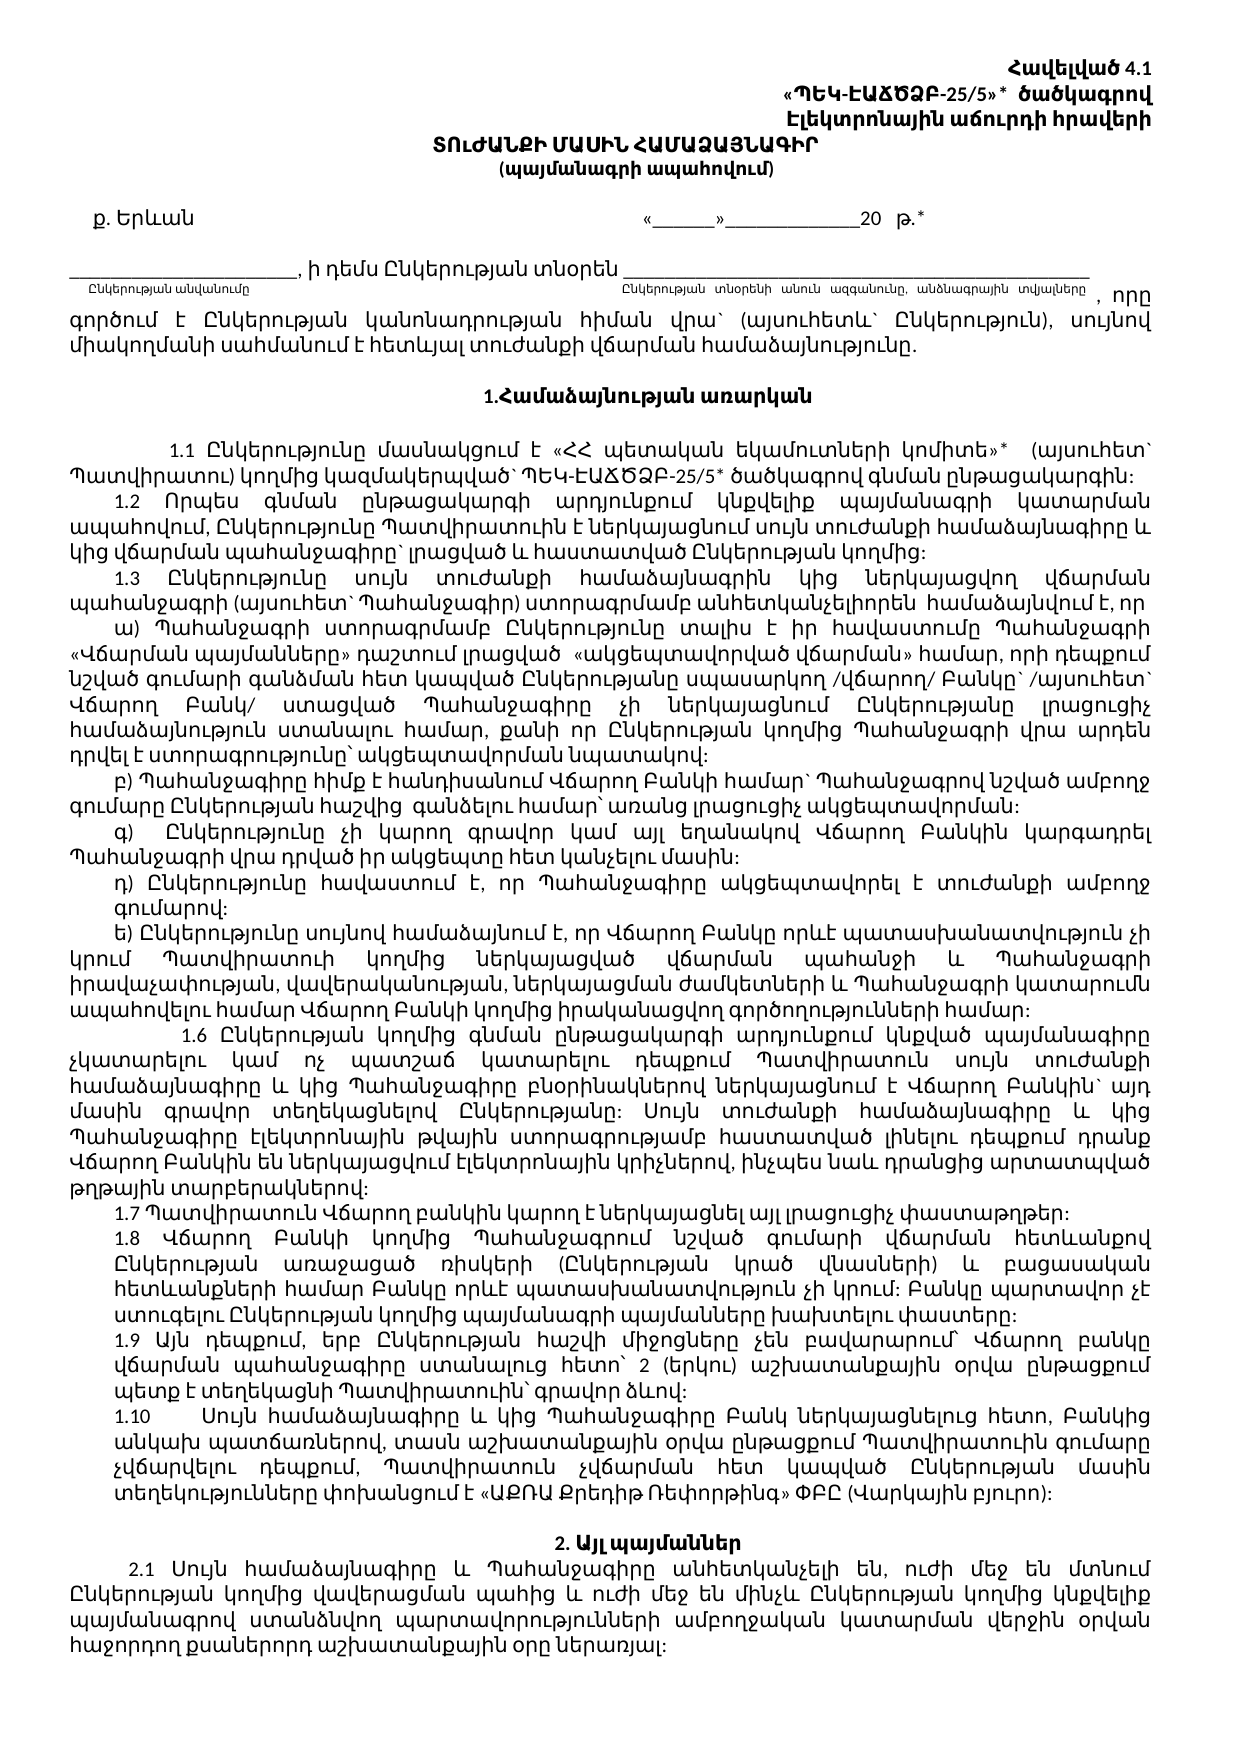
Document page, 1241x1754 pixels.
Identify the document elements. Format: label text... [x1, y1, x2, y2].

text գ) Ընկերությունը չի կարող գրավոր կամ այլ եղանակով Վճարող Բանկին կարգադրել Պահանջագրի վրա դրված իր ակցեպտը հետ կանչելու մասին: [69, 819, 1152, 870]
text 2. Այլ պայմաններ [144, 1531, 1152, 1556]
text բ) Պահանջագիրը հիմք է հանդիսանում Վճարող Բանկի համար` Պահանջագրով նշված ամբողջ գումարը Ընկերության հաշվից գանձելու համար՝ առանց լրացուցիչ ակցեպտավորման: [69, 768, 1152, 819]
text ե) Ընկերությունը սույնով համաձայնում է, որ Վճարող Բանկը որևէ պատասխանատվություն չի կրում Պատվիրատուի կողմից ներկայացված վճարման պահանջի և Պահանջագրի իրավաչափության, վավերականության, ներկայացման ժամկետների և Պահանջագրի կատարումն ապահովելու համար Վճարող Բանկի կողմից իրականացվող գործողությունների համար: [69, 921, 1152, 1022]
text ______________________, ի դեմս Ընկերության տնօրեն _____________________________________________ [69, 256, 1152, 282]
text 1.2 Որպես գնման ընթացակարգի արդյունքում կնքվելիք պայմանագրի կատարման ապահովում, Ընկերությունը Պատվիրատուին է ներկայացնում սույն տուժանքի համաձայնագիրը և կից վճարման պահանջագիրը` լրացված և հաստատված Ընկերության կողմից: [69, 488, 1152, 565]
text Հավելված 4.1 [69, 56, 1152, 81]
text 1.9 Այն դեպքում, երբ Ընկերության հաշվի միջոցները չեն բավարարում՝ Վճարող բանկը վճարման պահանջագիրը ստանալուց հետո՝ 2 (երկու) աշխատանքային օրվա ընթացքում պետք է տեղեկացնի Պատվիրատուին՝ գրավոր ձևով: [113, 1327, 1152, 1403]
text ՏՈւԺԱՆՔԻ ՄԱՍԻՆ ՀԱՄԱՁԱՅՆԱԳԻՐ [69, 132, 1152, 157]
text դ) Ընկերությունը հավաստում է, որ Պահանջագիրը ակցեպտավորել է տուժանքի ամբողջ գումարով: [113, 870, 1152, 921]
text (պայմանագրի ապահովում) [69, 157, 1152, 180]
text 2.1 Սույն համաձայնագիրը և Պահանջագիրը անհետկանչելի են, ուժի մեջ են մտնում Ընկերության կողմից վավերացման պահից և ուժի մեջ են մինչև Ընկերության կողմից կնքվելիք պայմանագրով ստանձնվող պարտավորությունների ամբողջական կատարման վերջին օրվան հաջորդող քսաներորդ աշխատանքային օրը ներառյալ: [69, 1556, 1152, 1658]
text 1.Համաձայնության առարկան [144, 383, 1152, 409]
text 1.6 Ընկերության կողմից գնման ընթացակարգի արդյունքում կնքված պայմանագիրը չկատարելու կամ ոչ պատշաճ կատարելու դեպքում Պատվիրատուն սույն տուժանքի համաձայնագիրը և կից Պահանջագիրը բնօրինակներով ներկայացնում է Վճարող Բանկին` այդ մասին գրավոր տեղեկացնելով Ընկերությանը: Սույն տուժանքի համաձայնագիրը և կից Պահանջագիրը էլեկտրոնային թվային ստորագրությամբ հաստատված լինելու դեպքում դրանք Վճարող Բանկին են ներկայացվում էլեկտրոնային կրիչներով, ինչպես նաև դրանցից արտատպված թղթային տարբերակներով: [69, 1022, 1152, 1200]
text 1.8 Վճարող Բանկի կողմից Պահանջագրում նշված գումարի վճարման հետևանքով Ընկերության առաջացած ռիսկերի (Ընկերության կրած վնասների) և բացասական հետևանքների համար Բանկը որևէ պատասխանատվություն չի կրում: Բանկը պարտավոր չէ ստուգելու Ընկերության կողմից պայմանագրի պայմանները խախտելու փաստերը: [113, 1226, 1152, 1327]
text Էլեկտրոնային աճուրդի հրավերի [69, 106, 1152, 132]
text 1.10 Սույն համաձայնագիրը և կից Պահանջագիրը Բանկ ներկայացնելուց հետո, Բանկից անկախ պատճառներով, տասն աշխատանքային օրվա ընթացքում Պատվիրատուին գումարը չվճարվելու դեպքում, Պատվիրատուն չվճարման հետ կապված Ընկերության մասին տեղեկությունները փոխանցում է «ԱՔՌԱ Քրեդիթ Ռեփորթինգ» ՓԲԸ (Վարկային բյուրո): [113, 1403, 1152, 1505]
text «ՊԵԿ-ԷԱՃԾՁԲ-25/5»* ծածկագրով [69, 81, 1152, 106]
text 1.3 Ընկերությունը սույն տուժանքի համաձայնագրին կից ներկայացվող վճարման պահանջագրի (այսուհետ` Պահանջագիր) ստորագրմամբ անհետկանչելիորեն համաձայնվում է, որ [69, 565, 1152, 616]
text Ընկերության անվանումը Ընկերության տնօրենի անուն ազգանունը, անձնագրային տվյալները , որը գործում է Ընկերության կանոնադրության հիման վրա` (այսուհետև` Ընկերություն), սույնով միակողմանի սահմանում է հետևյալ տուժանքի վճարման համաձայնությունը. [69, 282, 1152, 358]
text ա) Պահանջագրի ստորագրմամբ Ընկերությունը տալիս է իր հավաստումը Պահանջագրի «Վճարման պայմանները» դաշտում լրացված «ակցեպտավորված վճարման» համար, որի դեպքում նշված գումարի գանձման հետ կապված Ընկերությանը սպասարկող /վճարող/ Բանկը` /այսուհետ` Վճարող Բանկ/ ստացված Պահանջագիրը չի ներկայացնում Ընկերությանը լրացուցիչ համաձայնություն ստանալու համար, քանի որ Ընկերության կողմից Պահանջագրի վրա արդեն դրվել է ստորագրությունը՝ ակցեպտավորման նպատակով: [69, 616, 1152, 768]
text ք. Երևան «______»_____________20 թ.* [69, 206, 1152, 231]
text 1.7 Պատվիրատուն Վճարող բանկին կարող է ներկայացնել այլ լրացուցիչ փաստաթղթեր: [113, 1200, 1152, 1226]
text 1.1 Ընկերությունը մասնակցում է «ՀՀ պետական եկամուտների կոմիտե»* (այսուհետ` Պատվիրատու) կողմից կազմակերպված` ՊԵԿ-ԷԱՃԾՁԲ-25/5* ծածկագրով գնման ընթացակարգին: [69, 438, 1152, 488]
